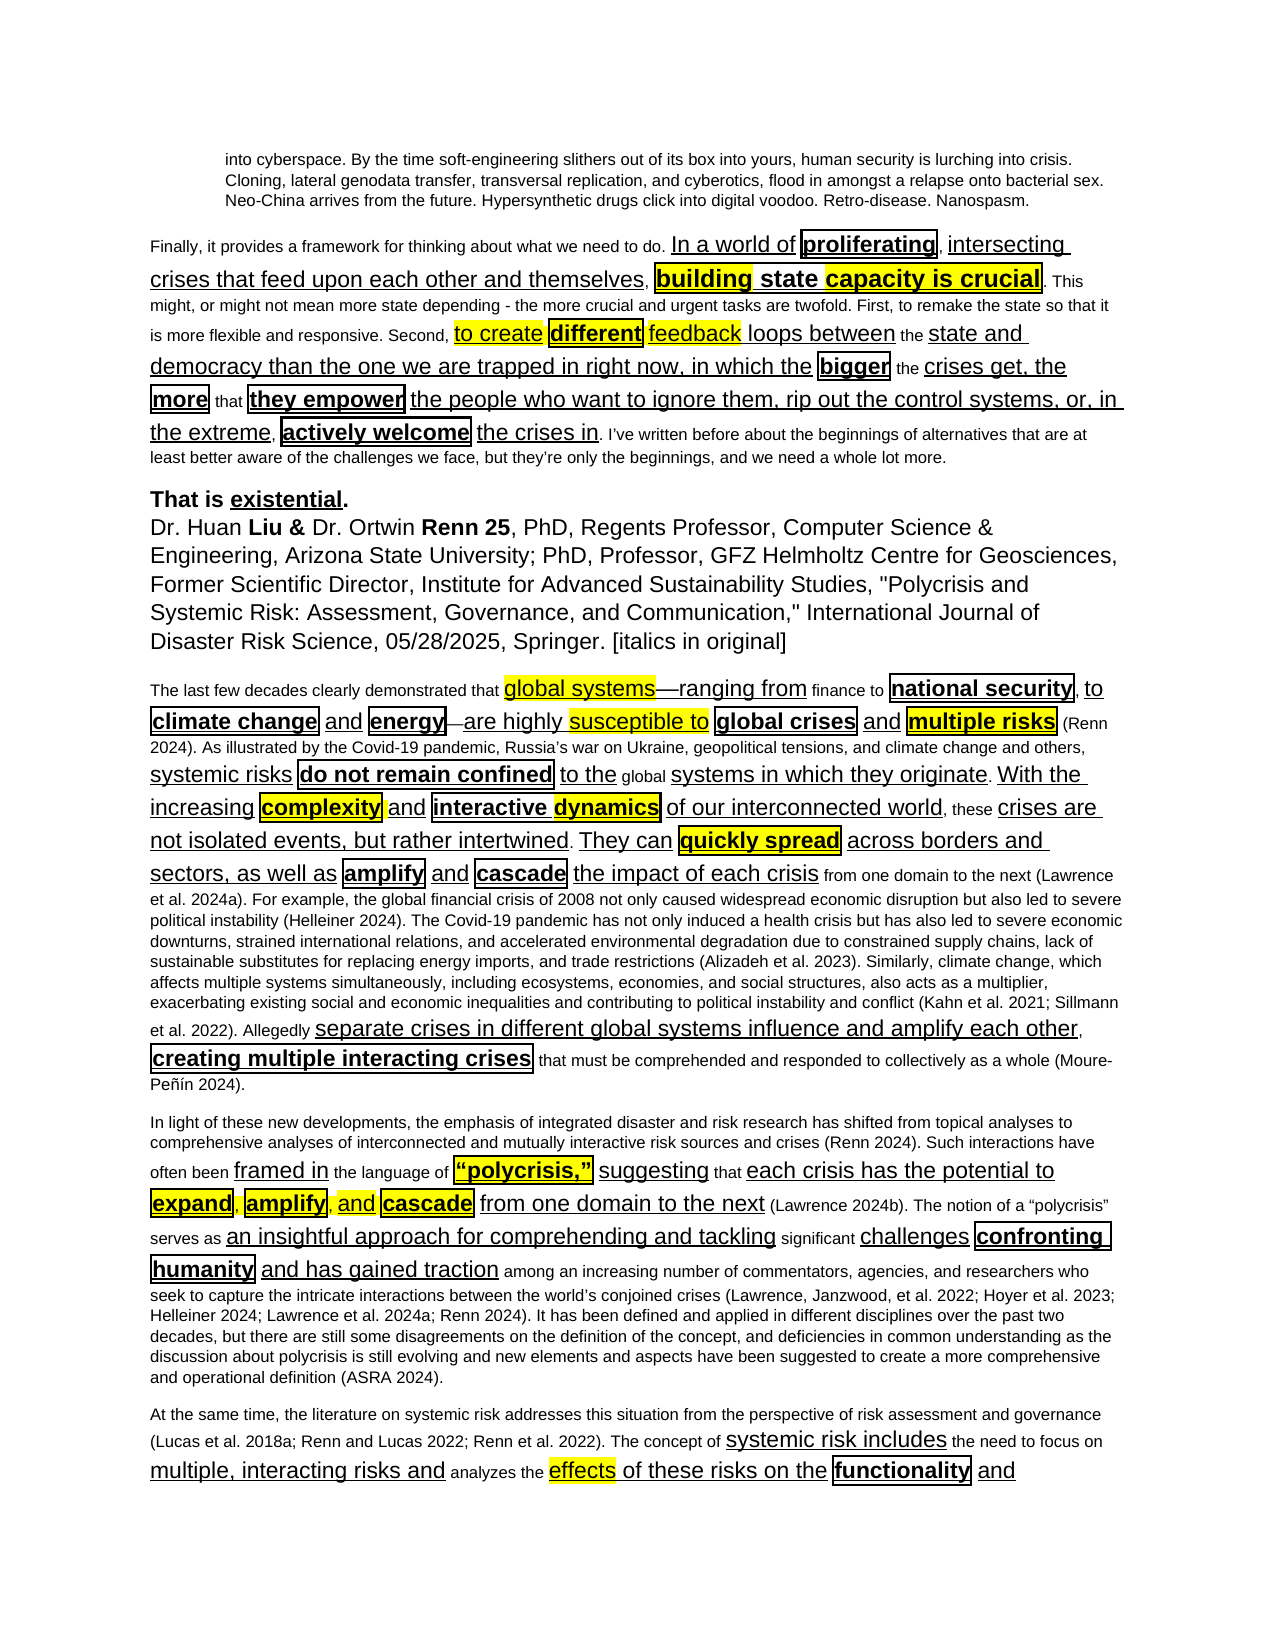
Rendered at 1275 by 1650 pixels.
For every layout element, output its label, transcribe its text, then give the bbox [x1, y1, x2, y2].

text The last few decades clearly demonstrated that global systems—ranging from finance to national security, to climate change and energy—are highly susceptible to global crises and multiple risks (Renn 2024). As illustrated by the Covid-19 pandemic, Russia’s war on Ukraine, geopolitical tensions, and climate change and others, systemic risks do not remain confined to the global systems in which they originate. With the increasing complexity and interactive dynamics of our interconnected world, these crises are not isolated events, but rather intertwined. They can quickly spread across borders and sectors, as well as amplify and cascade the impact of each crisis from one domain to the next (Lawrence et al. 2024a). For example, the global financial crisis of 2008 not only caused widespread economic disruption but also led to severe political instability (Helleiner 2024). The Covid-19 pandemic has not only induced a health crisis but has also led to severe economic downturns, strained international relations, and accelerated environmental degradation due to constrained supply chains, lack of sustainable substitutes for replacing energy imports, and trade restrictions (Alizadeh et al. 2023). Similarly, climate change, which affects multiple systems simultaneously, including ecosystems, economies, and social structures, also acts as a multiplier, exacerbating existing social and economic inequalities and contributing to political instability and conflict (Kahn et al. 2021; Sillmann et al. 2022). Allegedly separate crises in different global systems influence and amplify each other, creating multiple interacting crises that must be comprehended and responded to collectively as a whole (Moure-Peñín 2024). [150, 673, 1125, 1094]
text In light of these new developments, the emphasis of integrated disaster and risk research has shifted from topical analyses to comprehensive analyses of interconnected and mutually interactive risk sources and crises (Renn 2024). Such interactions have often been framed in the language of “polycrisis,” suggesting that each crisis has the potential to expand, amplify, and cascade from one domain to the next (Lawrence 2024b). The notion of a “polycrisis” serves as an insightful approach for comprehending and tackling significant challenges confronting humanity and has gained traction among an increasing number of commentators, agencies, and researchers who seek to capture the intricate interactions between the world’s conjoined crises (Lawrence, Janzwood, et al. 2022; Hoyer et al. 2023; Helleiner 2024; Lawrence et al. 2024a; Renn 2024). It has been defined and applied in different disciplines over the past two decades, but there are still some disagreements on the definition of the concept, and deficiencies in common understanding as the discussion about polycrisis is still evolving and new elements and aspects have been suggested to create a more comprehensive and operational definition (ASRA 2024). [150, 1112, 1125, 1387]
subtitle That is existential. [150, 486, 1125, 512]
text Dr. Huan Liu & Dr. Ortwin Renn 25, PhD, Regents Professor, Computer Science & Engineering, Arizona State University; PhD, Professor, GFZ Helmholtz Centre for Geosciences, Former Scientific Director, Institute for Advanced Sustainability Studies, "Polycrisis and Systemic Risk: Assessment, Governance, and Communication," International Journal of Disaster Risk Science, 05/28/2025, Springer. [italics in original] [150, 514, 1125, 654]
text Finally, it provides a framework for thinking about what we need to do. In a world of proliferating, intersecting crises that feed upon each other and themselves, building state capacity is crucial. This might, or might not mean more state depending - the more crucial and urgent tasks are twofold. First, to remake the state so that it is more flexible and responsive. Second, to create different feedback loops between the state and democracy than the one we are trapped in right now, in which the bigger the crises get, the more that they empower the people who want to ignore them, rip out the control systems, or, in the extreme, actively welcome the crises in. I’ve written before about the beginnings of alternatives that are at least better aware of the challenges we face, but they’re only the beginnings, and we need a whole lot more. [150, 228, 1125, 467]
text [225, 150, 1125, 210]
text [150, 1405, 1125, 1486]
